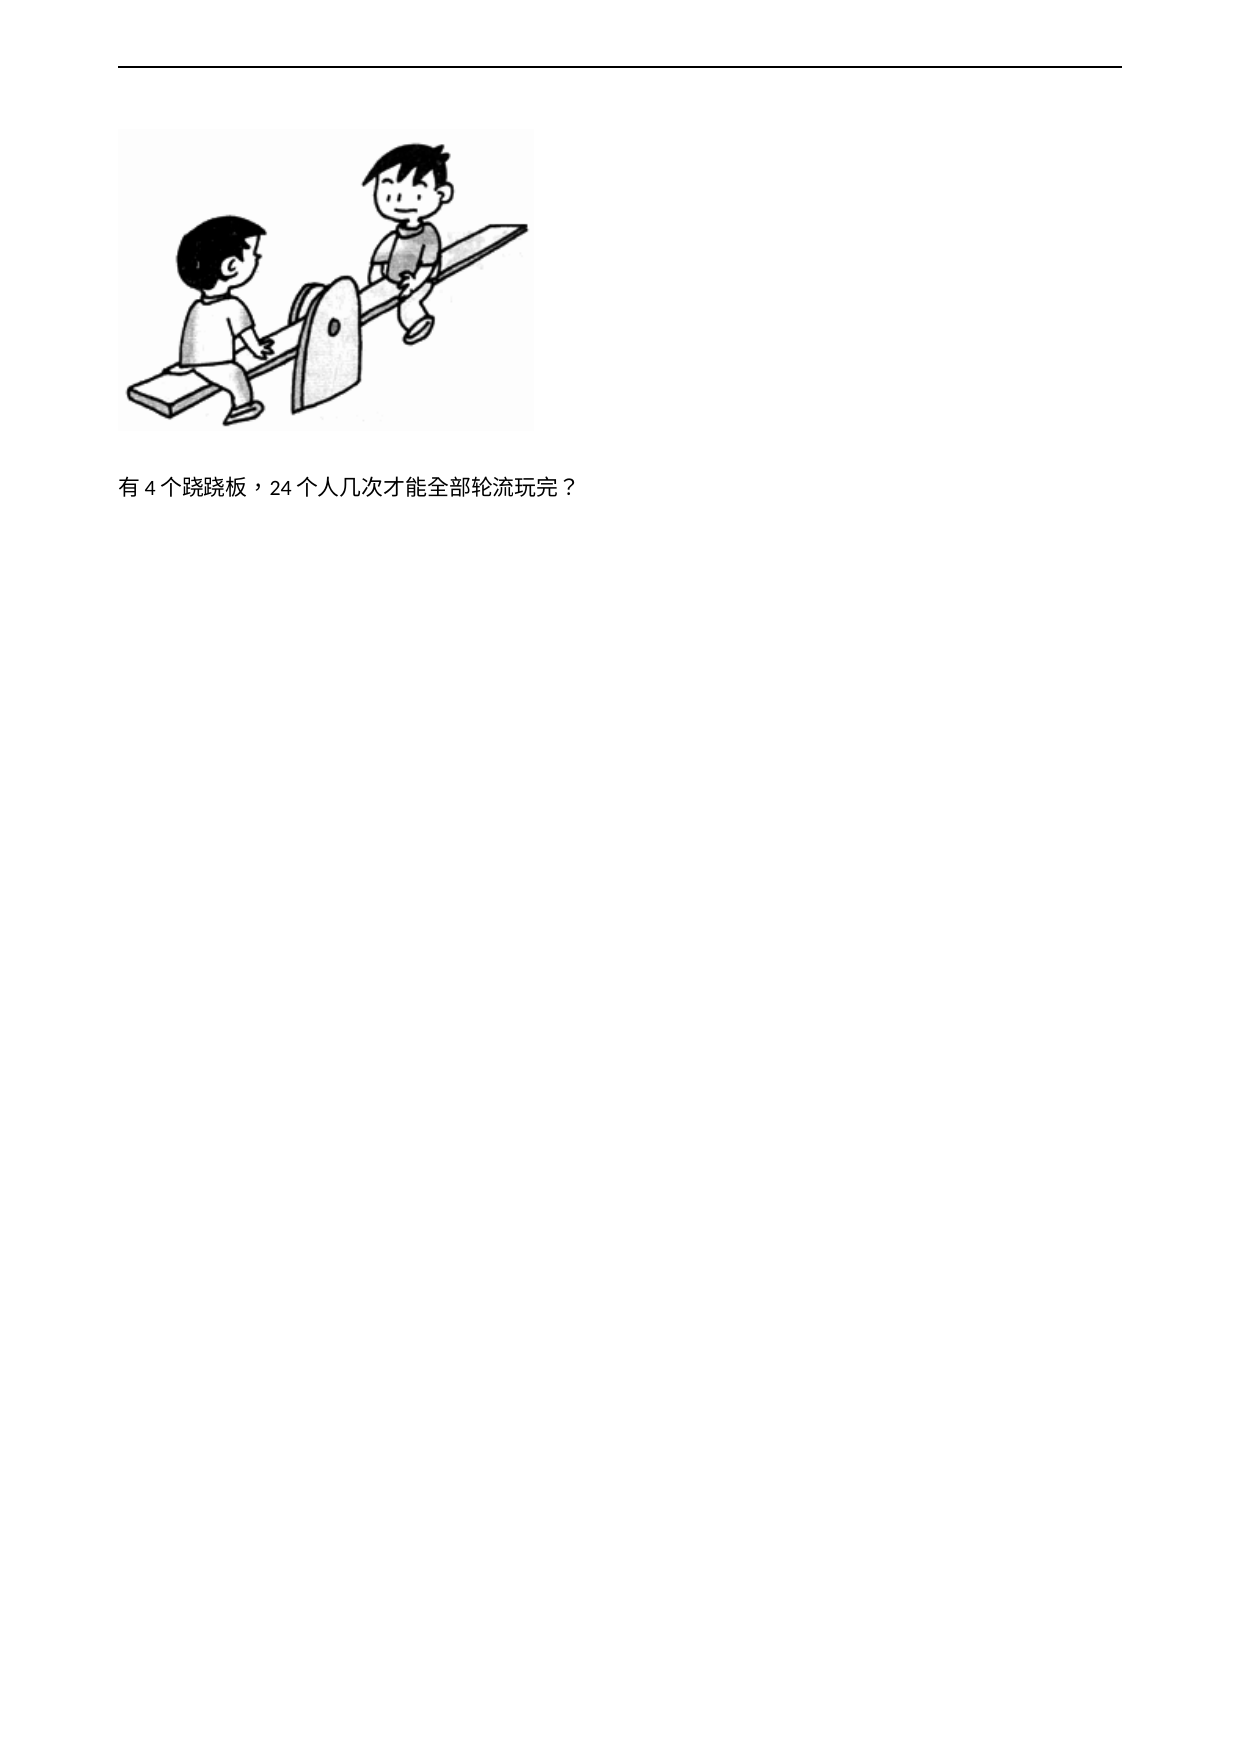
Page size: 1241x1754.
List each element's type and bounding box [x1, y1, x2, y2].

picture [118, 129, 534, 431]
text [118, 129, 1122, 503]
